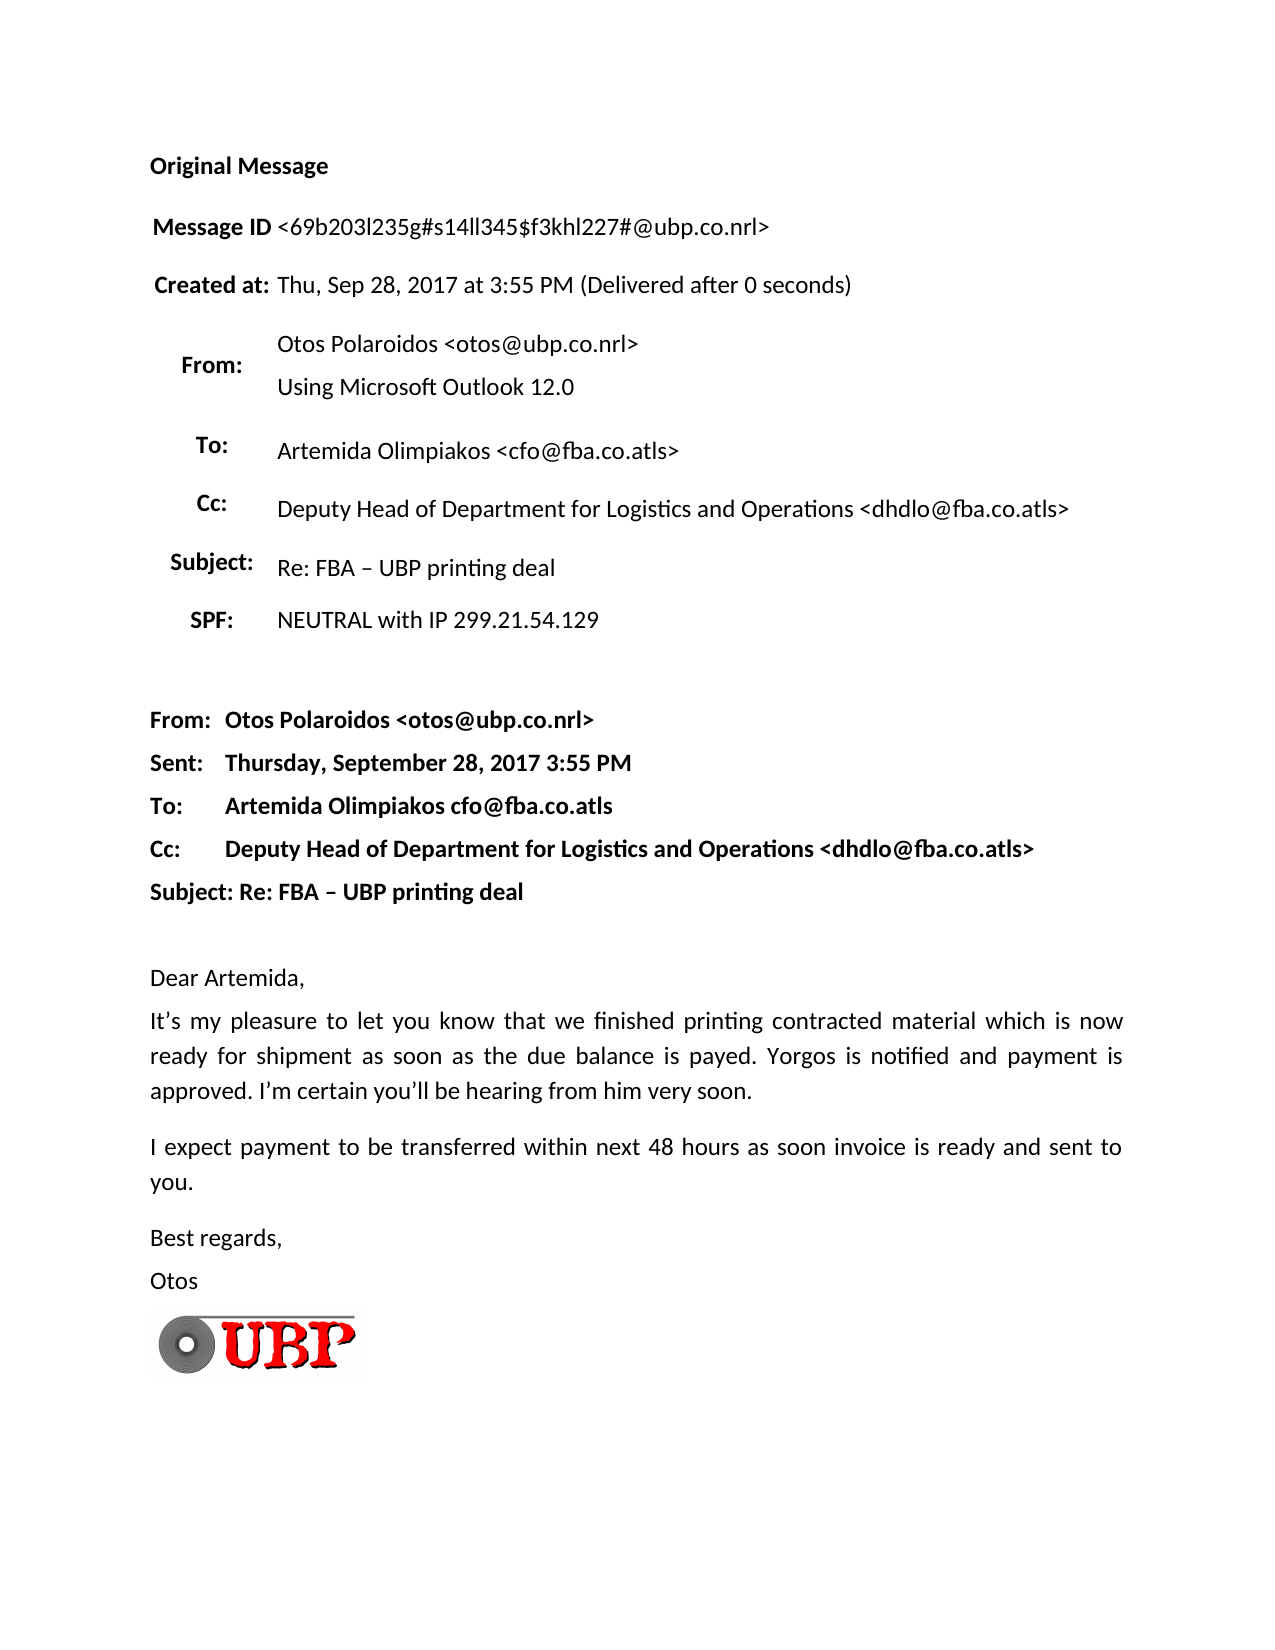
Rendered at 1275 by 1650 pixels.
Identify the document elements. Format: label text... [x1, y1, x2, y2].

table_cell Created at: [149, 268, 275, 326]
table_cell Otos Polaroidos <otos@ubp.co.nrl> Using Microsoft Outlook 12.0 [275, 326, 1077, 428]
text To: Artemida Olimpiakos cfo@fba.co.atls [150, 790, 1125, 821]
text Otos [150, 1265, 1125, 1295]
text I expect payment to be transferred within next 48 hours as soon invoice is ready and sent to you. [150, 1131, 1125, 1197]
table_cell From: [149, 326, 275, 428]
text Sent: Thursday, September 28, 2017 3:55 PM [150, 747, 1125, 778]
text Cc: Deputy Head of Department for Logistics and Operations <dhdlo@fba.co.atls> [150, 833, 1125, 864]
text Subject: Re: FBA – UBP printing deal [150, 876, 1125, 907]
table_cell Cc: [149, 486, 275, 544]
table_cell NEUTRAL with IP 299.21.54.129 [275, 603, 1077, 661]
text From: Otos Polaroidos <otos@ubp.co.nrl> [150, 704, 1125, 734]
table_cell Re: FBA – UBP printing deal [275, 544, 1077, 603]
table_cell Thu, Sep 28, 2017 at 3:55 PM (Delivered after 0 seconds) [275, 268, 1077, 326]
text Dear Artemida, [150, 962, 1125, 993]
table_cell To: [149, 428, 275, 486]
subtitle Original Message [150, 150, 1125, 181]
table_header <69b203l235g#s14ll345$f3khl227#@ubp.co.nrl> [275, 210, 1077, 268]
table_cell Deputy Head of Department for Logistics and Operations <dhdlo@fba.co.atls> [275, 486, 1077, 544]
table_cell Subject: [149, 544, 275, 603]
text Best regards, [150, 1222, 1125, 1252]
picture [150, 1307, 364, 1382]
table_cell Artemida Olimpiakos <cfo@fba.co.atls> [275, 428, 1077, 486]
text It’s my pleasure to let you know that we finished printing contracted material which is now ready for shipment as soon as the due balance is payed. Yorgos is notified and payment is approved. I’m certain you’ll be hearing from him very soon. [150, 1005, 1125, 1106]
table_header Message ID [149, 210, 275, 268]
table_cell SPF: [149, 603, 275, 661]
